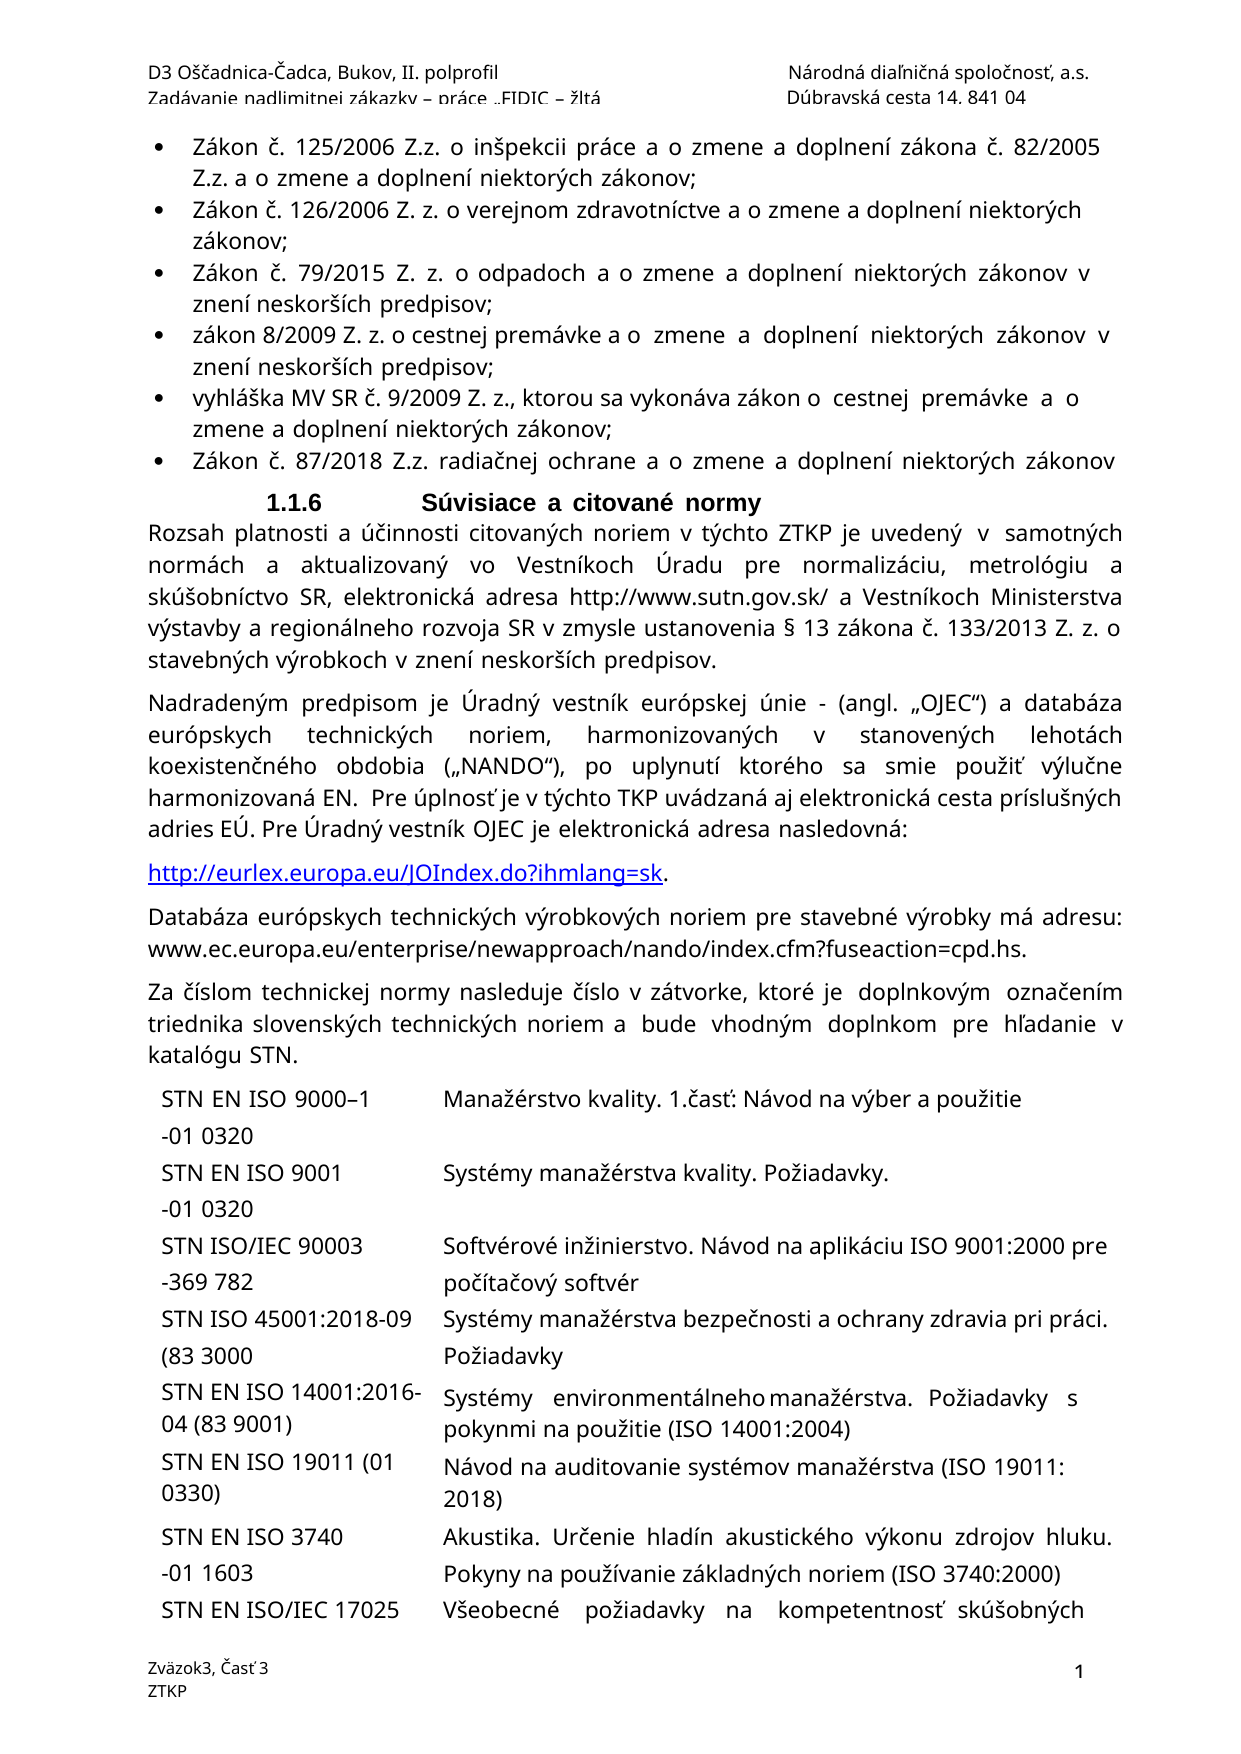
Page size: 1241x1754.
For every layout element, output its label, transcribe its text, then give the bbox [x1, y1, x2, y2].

text -369 782 [161, 1266, 256, 1297]
text STN ISO 45001:2018-09 Systémy manažérstva bezpečnosti a ochrany zdravia pri práci. [161, 1303, 1134, 1334]
text STN EN ISO 9001 Systémy manažérstva kvality. Požiadavky. [161, 1157, 1134, 1188]
list Zákon č. 79/2015 Z. z. o odpadoch a o zmene a doplnení niektorých zákonov v znení neskorších predpisov; [155, 257, 1123, 319]
text Databáza európskych technických výrobkových noriem pre stavebné výrobky má adresu: www.ec.europa.eu/enterprise/newapproach/nando/index.cfm?fuseaction=cpd.hs. [148, 901, 1123, 964]
text -01 0320 [161, 1193, 1134, 1224]
list Zákon č. 87/2018 Z.z. radiačnej ochrane a o zmene a doplnení niektorých zákonov [154, 445, 1134, 476]
text Návod na auditovanie systémov manažérstva (ISO 19011: 2018) [443, 1451, 1097, 1514]
text Za číslom technickej normy nasleduje číslo v zátvorke, ktoré je doplnkovým označením triednika slovenských technických noriem a bude vhodným doplnkom pre hľadanie v katalógu STN. [148, 976, 1123, 1071]
text STN EN ISO 9000–1 Manažérstvo kvality. 1.časť: Návod na výber a použitie [161, 1083, 1134, 1115]
text http://eurlex.europa.eu/JOIndex.do?ihmlang=sk. [148, 857, 1134, 888]
text Systémy environmentálneho manažérstva. Požiadavky s pokynmi na použitie (ISO 14001:2004) [443, 1382, 1079, 1444]
text 0330) [161, 1477, 426, 1509]
text STN EN ISO 3740 Akustika. Určenie hladín akustického výkonu zdrojov hluku. [161, 1521, 1134, 1552]
text -01 0320 [161, 1120, 1134, 1151]
text STN EN ISO 19011 (01 [161, 1446, 426, 1477]
list vyhláška MV SR č. 9/2009 Z. z., ktorou sa vykonáva zákon o cestnej premávke a o zmene a doplnení niektorých zákonov; [155, 382, 1123, 444]
list Zákon č. 125/2006 Z.z. o inšpekcii práce a o zmene a doplnení zákona č. 82/2005 Z.z. a o zmene a doplnení niektorých zákonov; [155, 131, 1123, 194]
text Nadradeným predpisom je Úradný vestník európskej únie - (angl. „OJEC“) a databáza európskych technických noriem, harmonizovaných v stanovených lehotách koexistenčného obdobia („NANDO“), po uplynutí ktorého sa smie použiť výlučne harmonizovaná EN. Pre úplnosť je v týchto TKP uvádzaná aj elektronická cesta príslušných adries EÚ. Pre Úradný vestník OJEC je elektronická adresa nasledovná: [148, 687, 1123, 845]
text STN EN ISO/IEC 17025 Všeobecné požiadavky na kompetentnosť skúšobných [161, 1594, 1134, 1625]
text Pokyny na používanie základných noriem (ISO 3740:2000) [443, 1557, 1134, 1589]
text STN ISO/IEC 90003 Softvérové inžinierstvo. Návod na aplikáciu ISO 9001:2000 pre [161, 1230, 1134, 1261]
text STN EN ISO 14001:2016- 04 (83 9001) [161, 1376, 428, 1439]
text Rozsah platnosti a účinnosti citovaných noriem v týchto ZTKP je uvedený v samotných normách a aktualizovaný vo Vestníkoch Úradu pre normalizáciu, metrológiu a skúšobníctvo SR, elektronická adresa http://www.sutn.gov.sk/ a Vestníkoch Ministerstva výstavby a regionálneho rozvoja SR v zmysle ustanovenia § 13 zákona č. 133/2013 Z. z. o stavebných výrobkoch v znení neskorších predpisov. [148, 517, 1123, 675]
text počítačový softvér [443, 1267, 1134, 1298]
text -01 1603 [161, 1557, 256, 1588]
text (83 3000 [161, 1340, 426, 1371]
subtitle Súvisiace a citované normy [266, 488, 1134, 517]
text Požiadavky [443, 1340, 1134, 1371]
list zákon 8/2009 Z. z. o cestnej premávke a o zmene a doplnení niektorých zákonov v znení neskorších predpisov; [155, 319, 1123, 382]
list Zákon č. 126/2006 Z. z. o verejnom zdravotníctve a o zmene a doplnení niektorých zákonov; [155, 194, 1123, 256]
